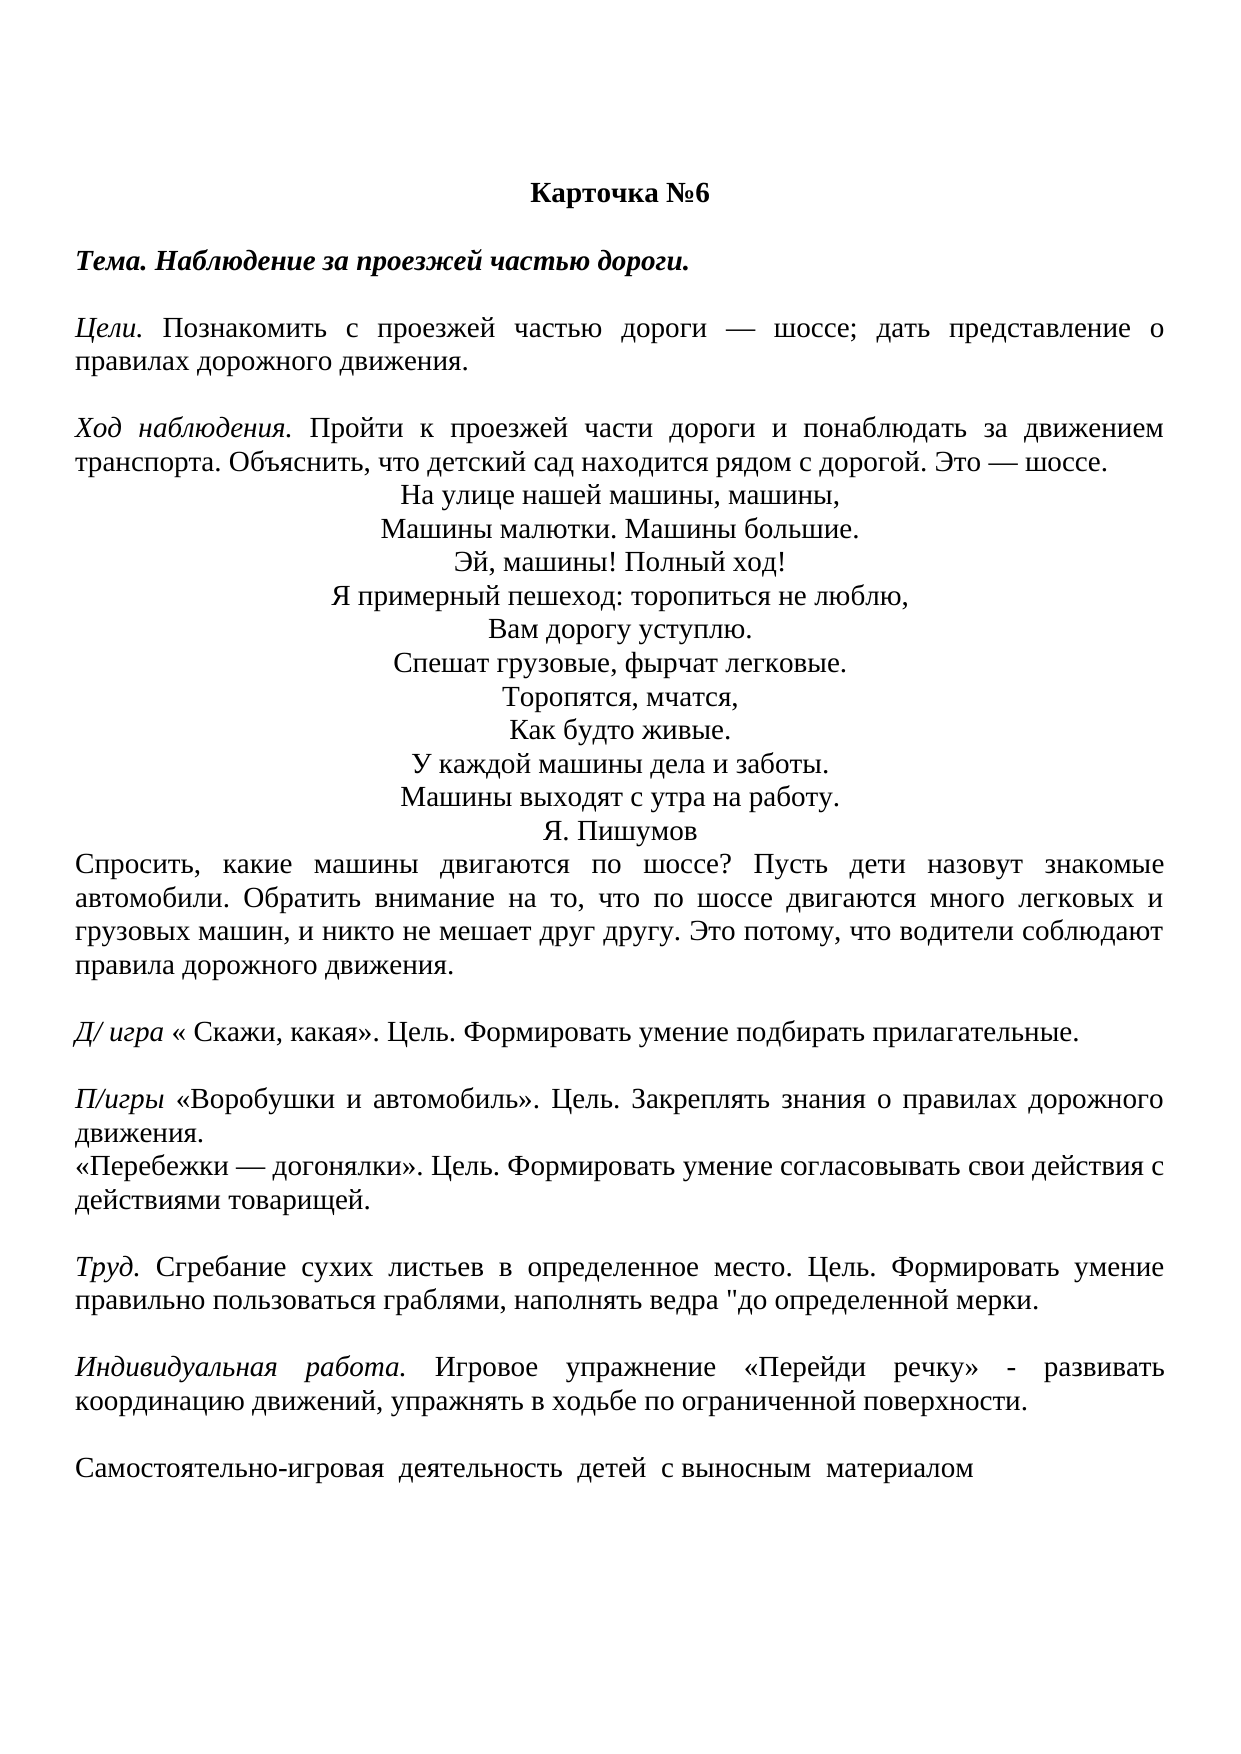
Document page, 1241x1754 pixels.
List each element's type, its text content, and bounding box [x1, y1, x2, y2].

text «Перебежки — догонялки». Цель. Формировать умение согласовывать свои действия с действиями товарищей. [75, 1148, 1165, 1215]
text Спросить, какие машины двигаются по шоссе? Пусть дети назовут знакомые автомобили. Обратить внимание на то, что по шоссе двигаются много легковых и грузовых машин, и никто не мешает друг другу. Это потому, что водители соблюдают правила дорожного движения. [75, 846, 1165, 981]
text Цели. Познакомить с проезжей частью дороги — шоссе; дать представление о правилах дорожного движения. [75, 310, 1165, 377]
text Я примерный пешеход: торопиться не люблю, [75, 578, 1165, 612]
text Д/ игра « Скажи, какая». Цель. Формировать умение подбирать прилагательные. [75, 1014, 1165, 1048]
text Торопятся, мчатся, [75, 679, 1165, 712]
text Труд. Сгребание сухих листьев в определенное место. Цель. Формировать умение правильно пользоваться граблями, наполнять ведра "до определенной мерки. [75, 1249, 1165, 1316]
text П/игры «Воробушки и автомобиль». Цель. Закреплять знания о правилах дорожного движения. [75, 1081, 1165, 1148]
text Ход наблюдения. Пройти к проезжей части дороги и понаблюдать за движением транспорта. Объяснить, что детский сад находится рядом с дорогой. Это — шоссе. [75, 410, 1165, 477]
text Как будто живые. [75, 712, 1165, 746]
text Эй, машины! Полный ход! [75, 544, 1165, 578]
text Индивидуальная работа. Игровое упражнение «Перейди речку» - развивать координацию движений, упражнять в ходьбе по ограниченной поверхности. [75, 1349, 1165, 1417]
text Машины малютки. Машины большие. [75, 511, 1165, 544]
text Я. Пишумов [75, 813, 1165, 846]
text Карточка №6 [75, 176, 1165, 209]
text Самостоятельно-игровая деятельность детей с выносным материалом [75, 1450, 1165, 1484]
text Тема. Наблюдение за проезжей частью дороги. [75, 243, 1165, 276]
text Машины выходят с утра на работу. [75, 779, 1165, 813]
text На улице нашей машины, машины, [75, 477, 1165, 511]
text Вам дорогу уступлю. [75, 612, 1165, 645]
text У каждой машины дела и заботы. [75, 746, 1165, 779]
text Спешат грузовые, фырчат легковые. [75, 645, 1165, 679]
